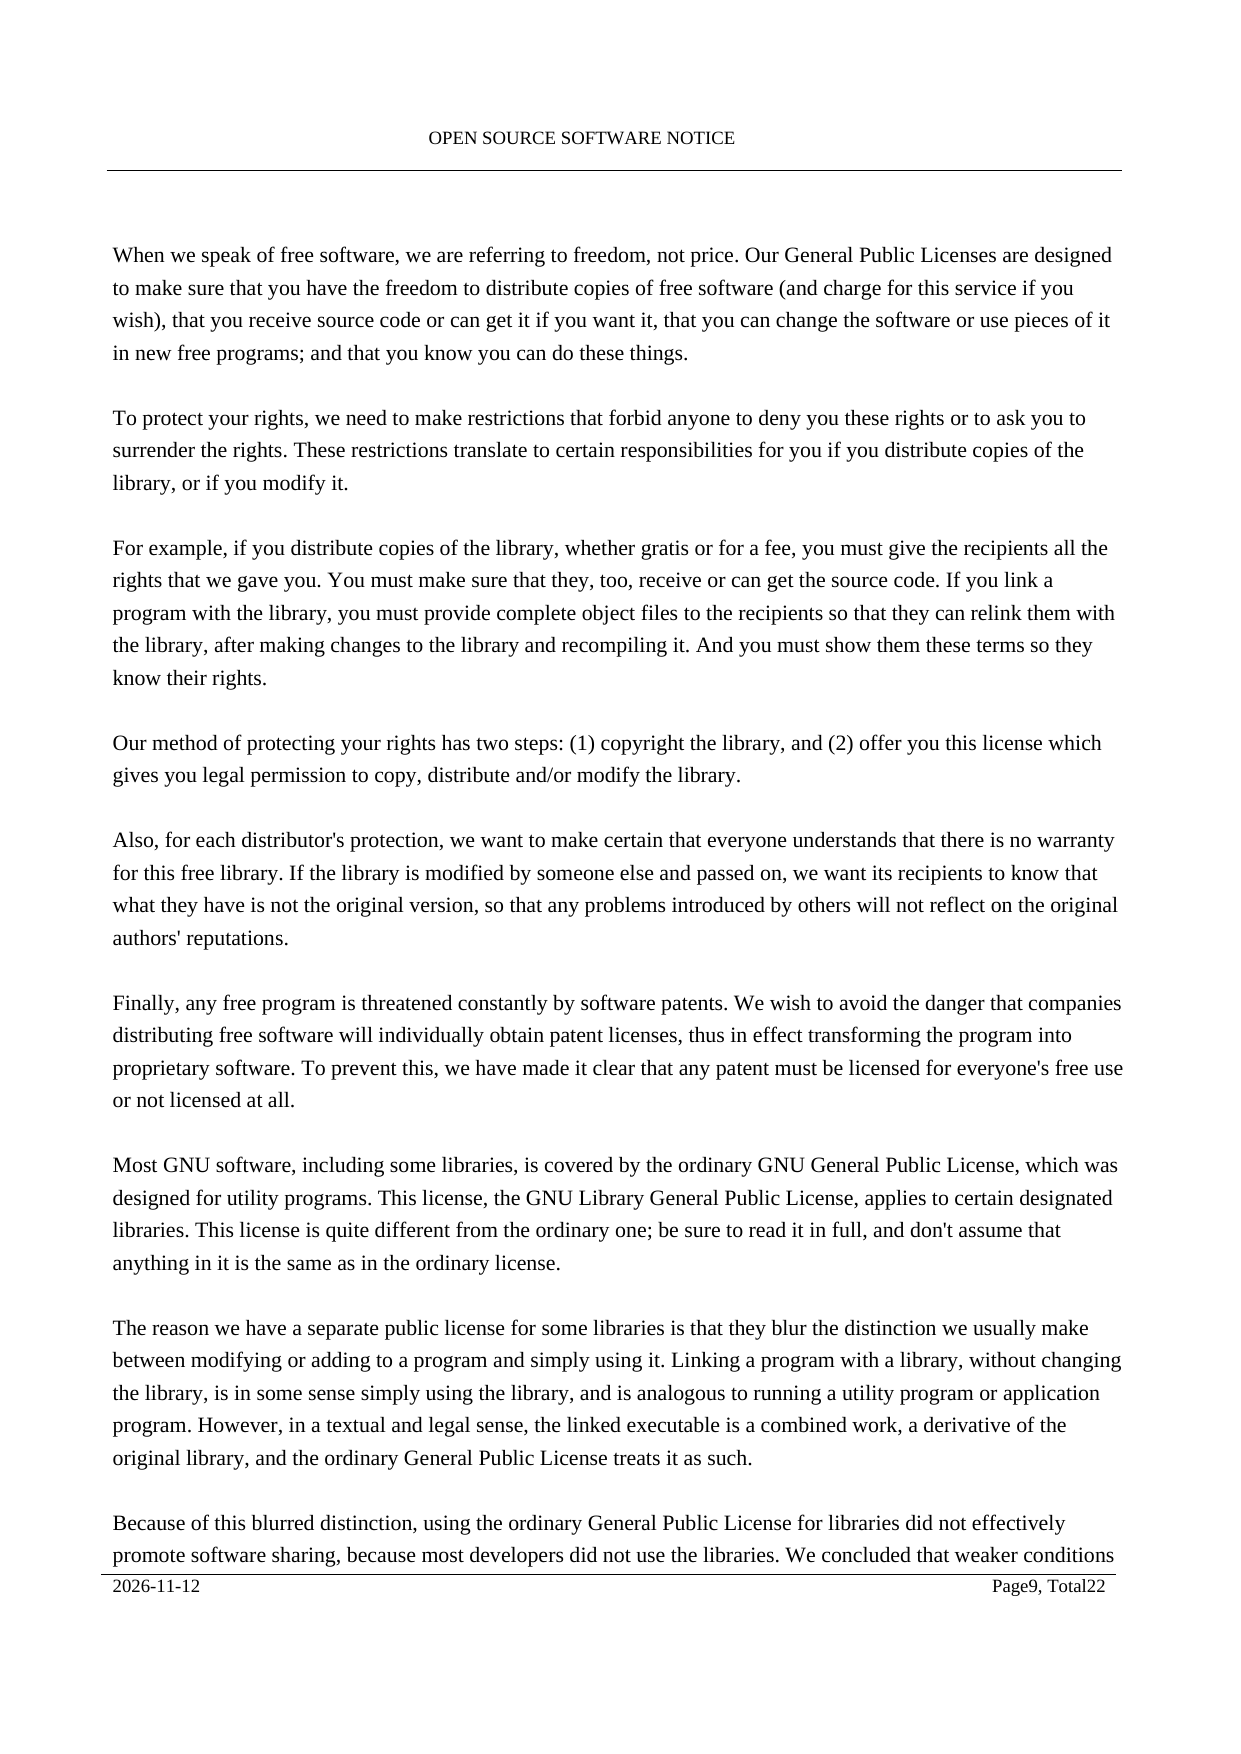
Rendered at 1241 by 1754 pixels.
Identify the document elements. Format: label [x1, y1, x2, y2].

text [112, 206, 1128, 1571]
